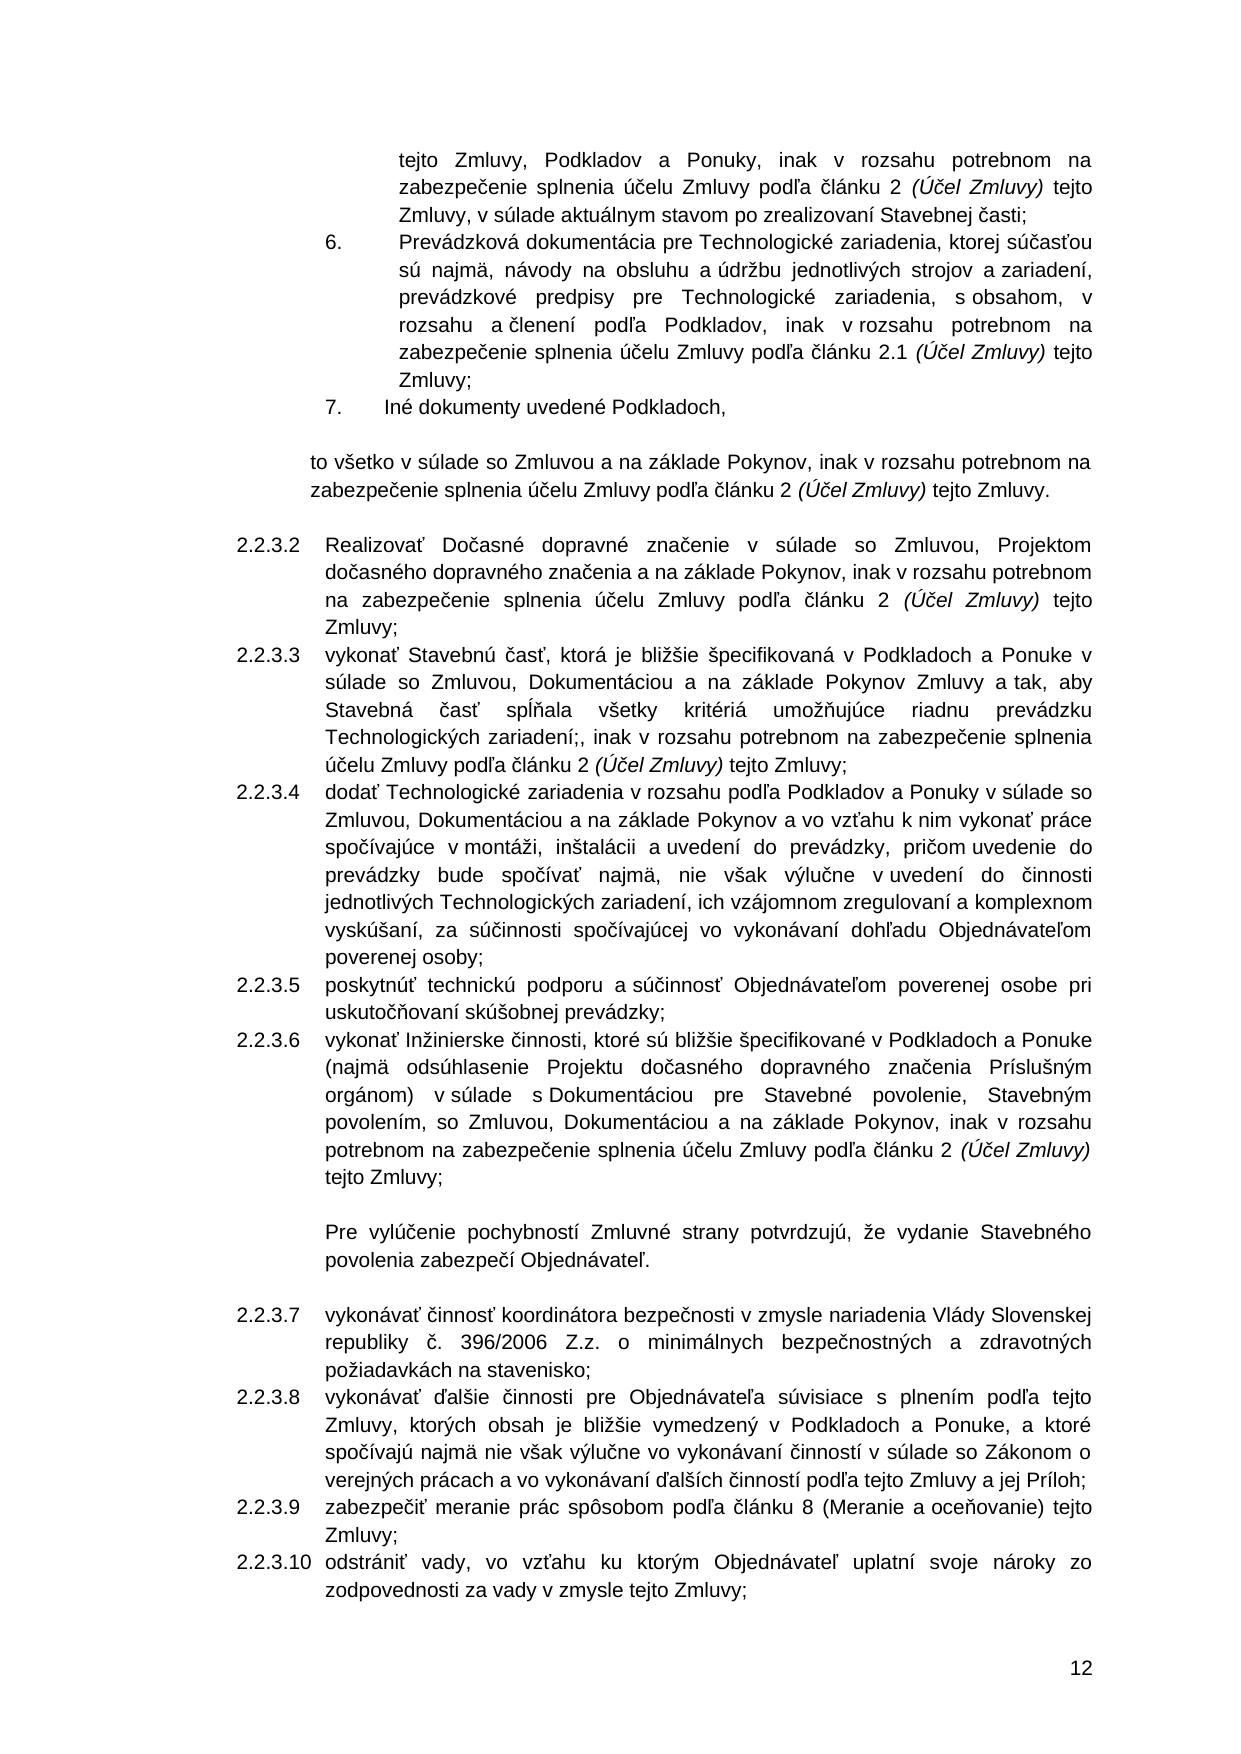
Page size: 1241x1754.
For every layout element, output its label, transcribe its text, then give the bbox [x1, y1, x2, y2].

text Pre vylúčenie pochybností Zmluvné strany potvrdzujú, že vydanie Stavebného povolenia zabezpečí Objednávateľ. [325, 1220, 1092, 1272]
list Prevádzková dokumentácia pre Technologické zariadenia, ktorej súčasťou sú najmä, návody na obsluhu a údržbu jednotlivých strojov a zariadení, prevádzkové predpisy pre Technologické zariadenia, s obsahom, v rozsahu a členení podľa Podkladov, inak v rozsahu potrebnom na zabezpečenie splnenia účelu Zmluvy podľa článku 2.1 (Účel Zmluvy) tejto Zmluvy; [325, 230, 1092, 392]
text to všetko v súlade so Zmluvou a na základe Pokynov, inak v rozsahu potrebnom na zabezpečenie splnenia účelu Zmluvy podľa článku 2 (Účel Zmluvy) tejto Zmluvy. [310, 450, 1092, 502]
list dodať Technologické zariadenia v rozsahu podľa Podkladov a Ponuky v súlade so Zmluvou, Dokumentáciou a na základe Pokynov a vo vzťahu k nim vykonať práce spočívajúce v montáži, inštalácii a uvedení do prevádzky, pričom uvedenie do prevádzky bude spočívať najmä, nie však výlučne v uvedení do činnosti jednotlivých Technologických zariadení, ich vzájomnom zregulovaní a komplexnom vyskúšaní, za súčinnosti spočívajúcej vo vykonávaní dohľadu Objednávateľom poverenej osoby; [236, 780, 1092, 969]
list zabezpečiť meranie prác spôsobom podľa článku 8 (Meranie a oceňovanie) tejto Zmluvy; [236, 1495, 1092, 1547]
list vykonávať činnosť koordinátora bezpečnosti v zmysle nariadenia Vlády Slovenskej republiky č. 396/2006 Z.z. o minimálnych bezpečnostných a zdravotných požiadavkách na stavenisko; [236, 1303, 1092, 1382]
list Iné dokumenty uvedené Podkladoch, [325, 395, 1092, 419]
list vykonať Inžinierske činnosti, ktoré sú bližšie špecifikované v Podkladoch a Ponuke (najmä odsúhlasenie Projektu dočasného dopravného značenia Príslušným orgánom) v súlade s Dokumentáciou pre Stavebné povolenie, Stavebným povolením, so Zmluvou, Dokumentáciou a na základe Pokynov, inak v rozsahu potrebnom na zabezpečenie splnenia účelu Zmluvy podľa článku 2 (Účel Zmluvy) tejto Zmluvy; [236, 1028, 1092, 1189]
list Realizovať Dočasné dopravné značenie v súlade so Zmluvou, Projektom dočasného dopravného značenia a na základe Pokynov, inak v rozsahu potrebnom na zabezpečenie splnenia účelu Zmluvy podľa článku 2 (Účel Zmluvy) tejto Zmluvy; [236, 533, 1092, 639]
list odstrániť vady, vo vzťahu ku ktorým Objednávateľ uplatní svoje nároky zo zodpovednosti za vady v zmysle tejto Zmluvy; [236, 1550, 1092, 1602]
list vykonávať ďalšie činnosti pre Objednávateľa súvisiace s plnením podľa tejto Zmluvy, ktorých obsah je bližšie vymedzený v Podkladoch a Ponuke, a ktoré spočívajú najmä nie však výlučne vo vykonávaní činností v súlade so Zákonom o verejných prácach a vo vykonávaní ďalších činností podľa tejto Zmluvy a jej Príloh; [236, 1385, 1092, 1492]
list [325, 148, 1092, 227]
list poskytnúť technickú podporu a súčinnosť Objednávateľom poverenej osobe pri uskutočňovaní skúšobnej prevádzky; [236, 973, 1092, 1024]
list vykonať Stavebnú časť, ktorá je bližšie špecifikovaná v Podkladoch a Ponuke v súlade so Zmluvou, Dokumentáciou a na základe Pokynov Zmluvy a tak, aby Stavebná časť spĺňala všetky kritériá umožňujúce riadnu prevádzku Technologických zariadení;, inak v rozsahu potrebnom na zabezpečenie splnenia účelu Zmluvy podľa článku 2 (Účel Zmluvy) tejto Zmluvy; [236, 643, 1092, 777]
